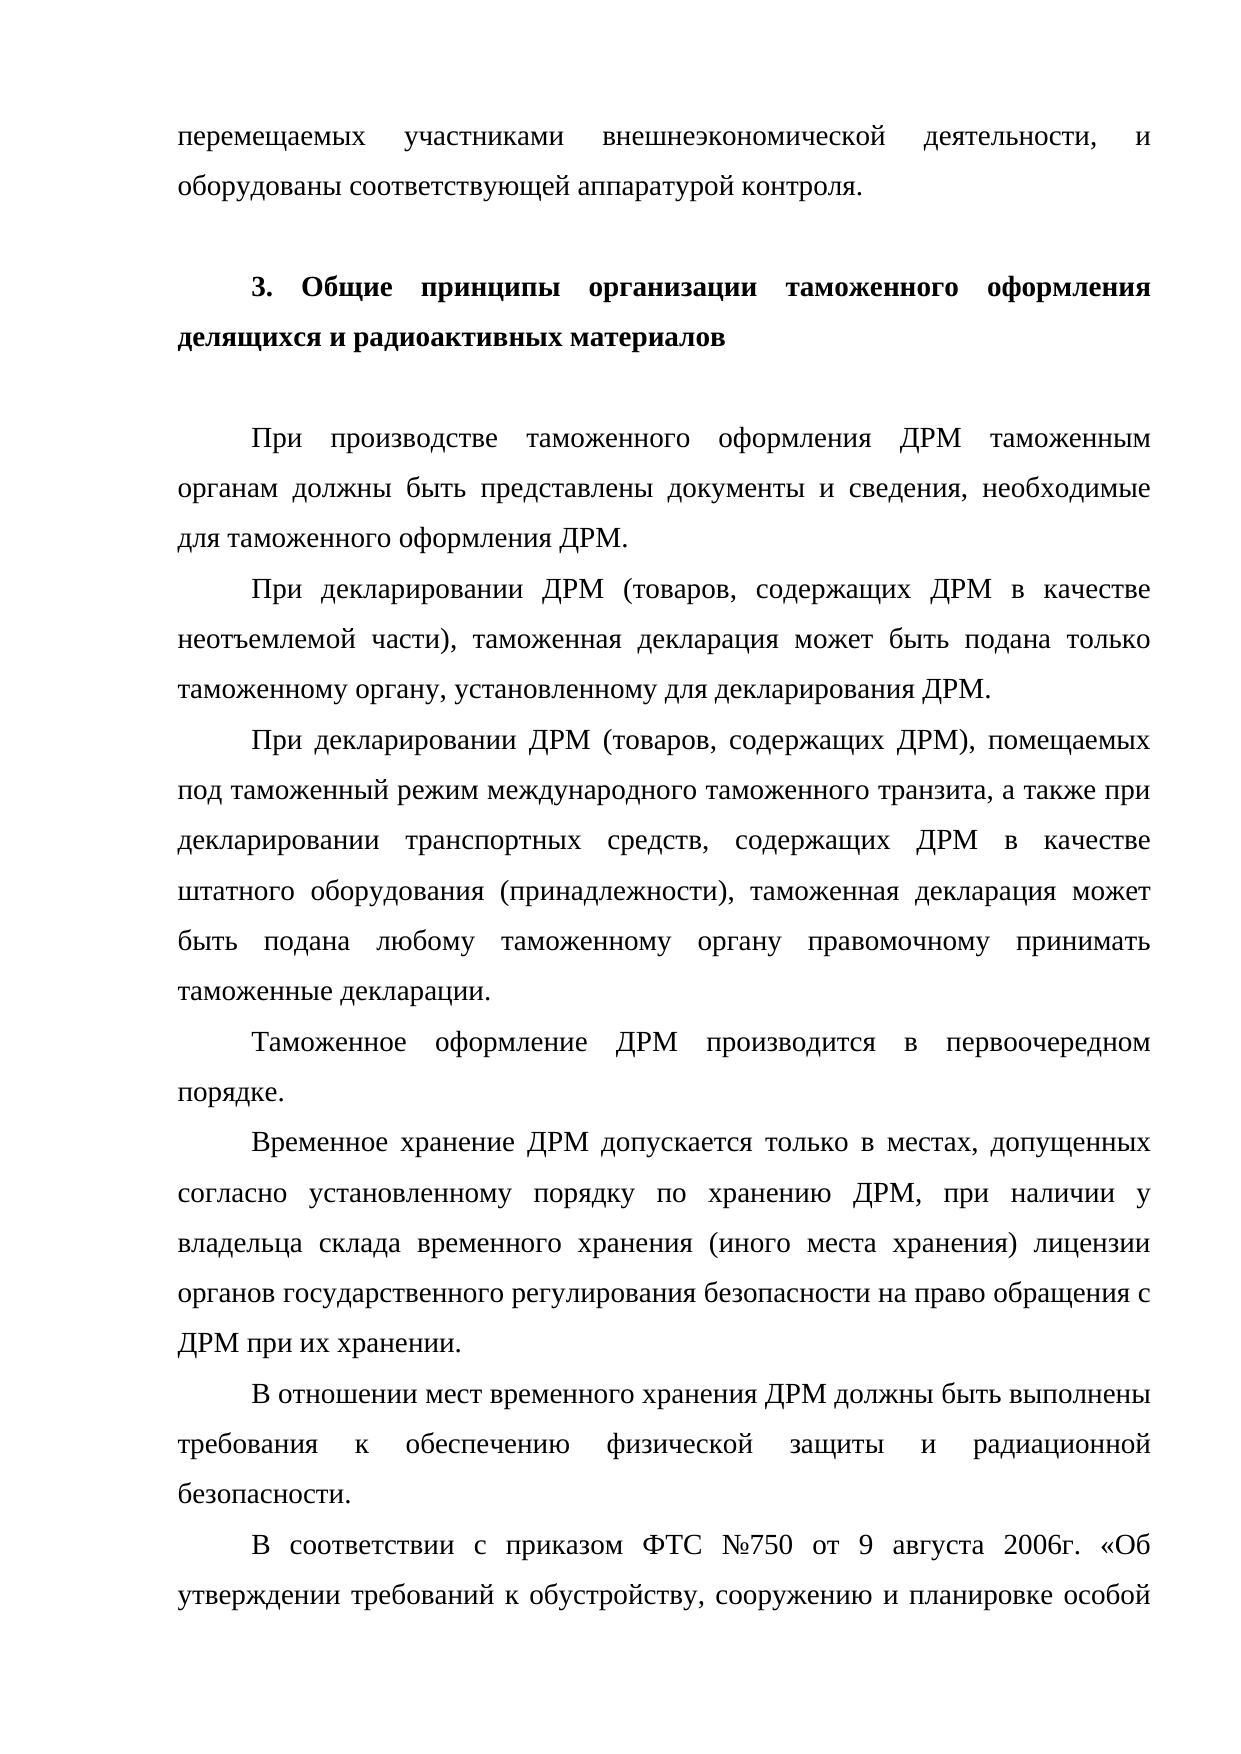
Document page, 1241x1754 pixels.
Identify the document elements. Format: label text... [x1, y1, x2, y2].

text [177, 1527, 1152, 1611]
text При производстве таможенного оформления ДРМ таможенным органам должны быть представлены документы и сведения, необходимые для таможенного оформления ДРМ. [177, 420, 1152, 554]
text При декларировании ДРМ (товаров, содержащих ДРМ), помещаемых под таможенный режим международного таможенного транзита, а также при декларировании транспортных средств, содержащих ДРМ в качестве штатного оборудования (принадлежности), таможенная декларация может быть подана любому таможенному органу правомочному принимать таможенные декларации. [177, 722, 1152, 1007]
text Временное хранение ДРМ допускается только в местах, допущенных согласно установленному порядку по хранению ДРМ, при наличии у владельца склада временного хранения (иного места хранения) лицензии органов государственного регулирования безопасности на право обращения с ДРМ при их хранении. [177, 1124, 1152, 1359]
text В отношении мест временного хранения ДРМ должны быть выполнены требования к обеспечению физической защиты и радиационной безопасности. [177, 1376, 1152, 1510]
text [177, 118, 1152, 202]
text 3. Общие принципы организации таможенного оформления делящихся и радиоактивных материалов [177, 269, 1152, 353]
text Таможенное оформление ДРМ производится в первоочередном порядке. [177, 1024, 1152, 1108]
text При декларировании ДРМ (товаров, содержащих ДРМ в качестве неотъемлемой части), таможенная декларация может быть подана только таможенному органу, установленному для декларирования ДРМ. [177, 571, 1152, 705]
